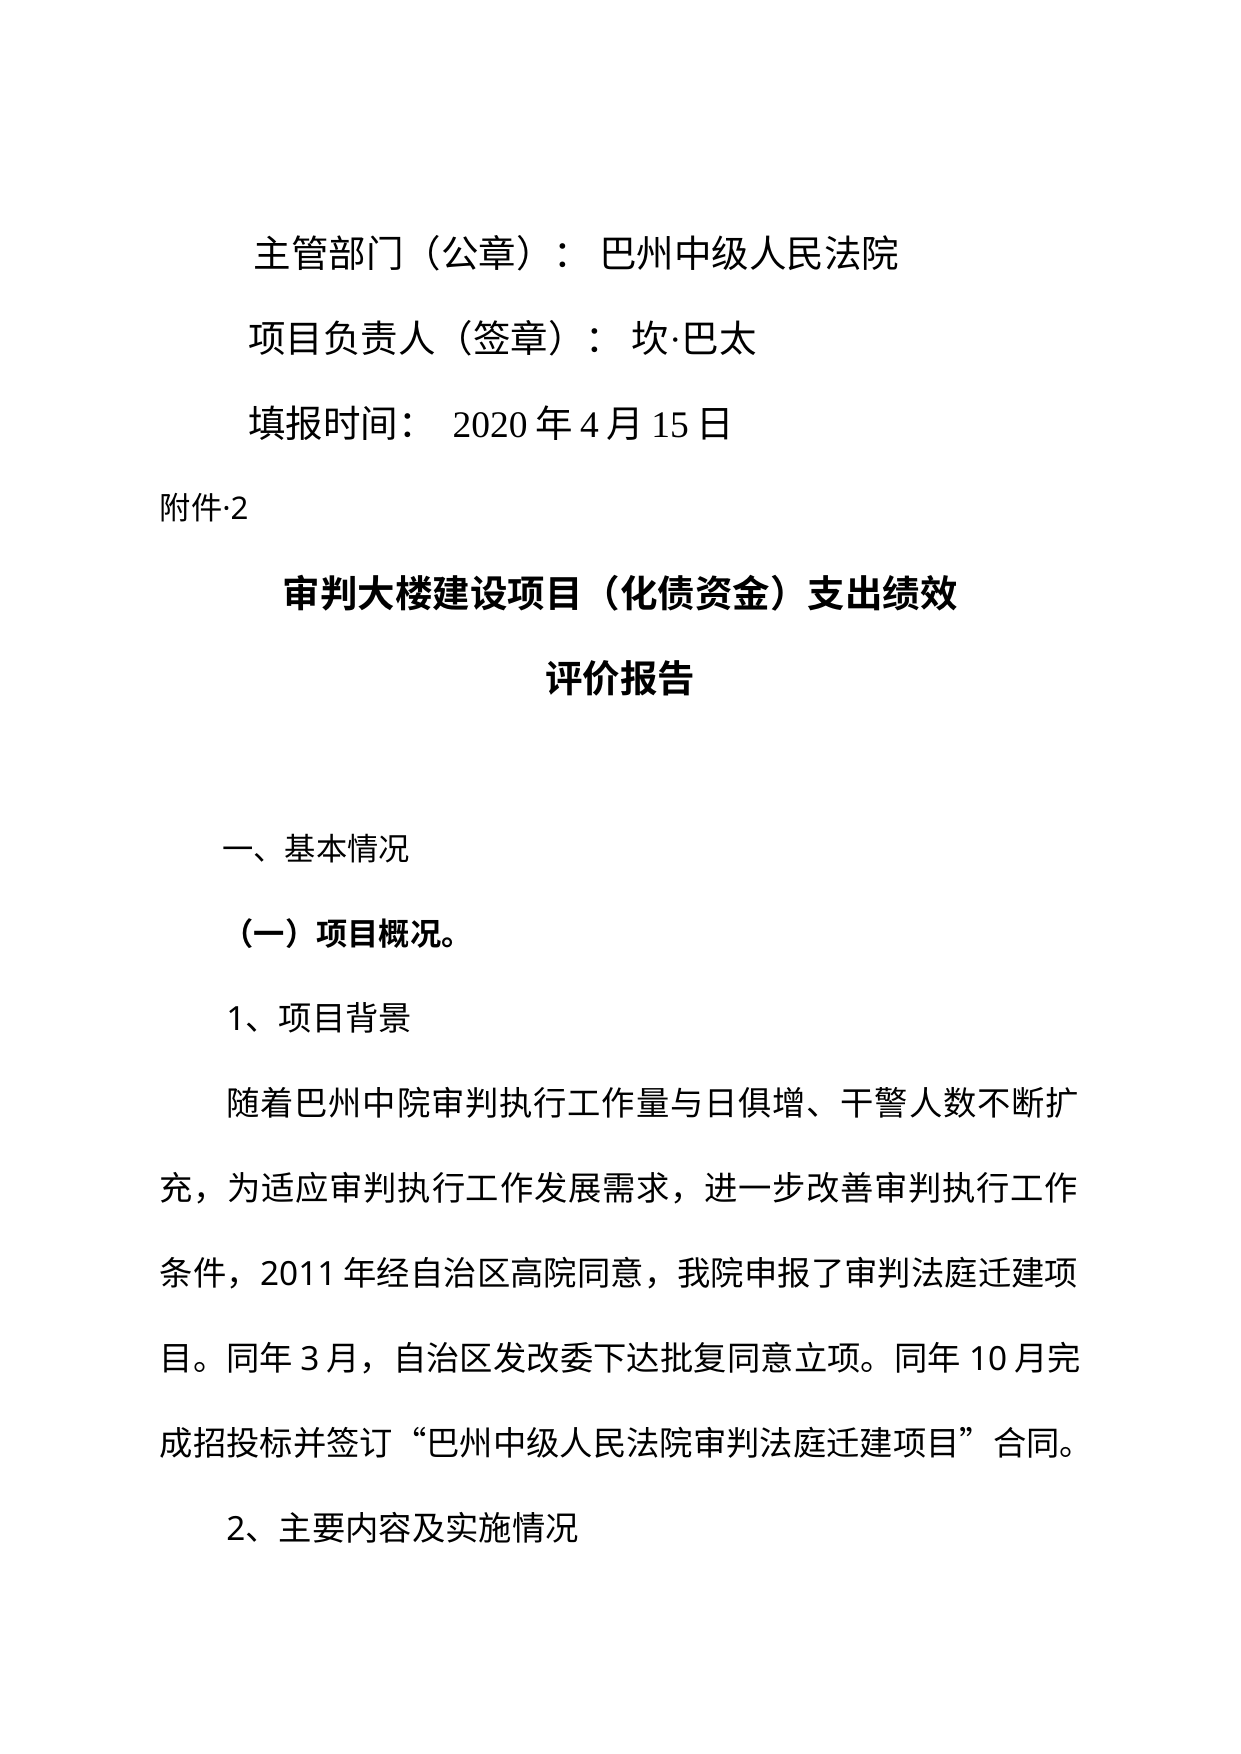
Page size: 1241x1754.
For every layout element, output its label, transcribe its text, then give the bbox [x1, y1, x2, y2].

text 主管部门（公章）： 巴州中级人民法院 [159, 209, 1081, 294]
text 评价报告 [159, 634, 1081, 719]
text 填报时间： 2020年4月15日 [159, 379, 1081, 464]
text （一）项目概况。 [159, 889, 1081, 974]
text 一、基本情况 [159, 804, 1081, 889]
text 附件·2 [159, 464, 1081, 549]
text 1、项目背景 [159, 974, 1081, 1059]
text 项目负责人（签章）： 坎·巴太 [159, 294, 1081, 379]
text 2、主要内容及实施情况 [159, 1484, 1081, 1569]
text 随着巴州中院审判执行工作量与日俱增、干警人数不断扩充，为适应审判执行工作发展需求，进一步改善审判执行工作条件，2011年经自治区高院同意，我院申报了审判法庭迁建项目。同年3月，自治区发改委下达批复同意立项。同年10月完成招投标并签订“巴州中级人民法院审判法庭迁建项目”合同。 [159, 1059, 1081, 1484]
text 审判大楼建设项目（化债资金）支出绩效 [159, 549, 1081, 634]
